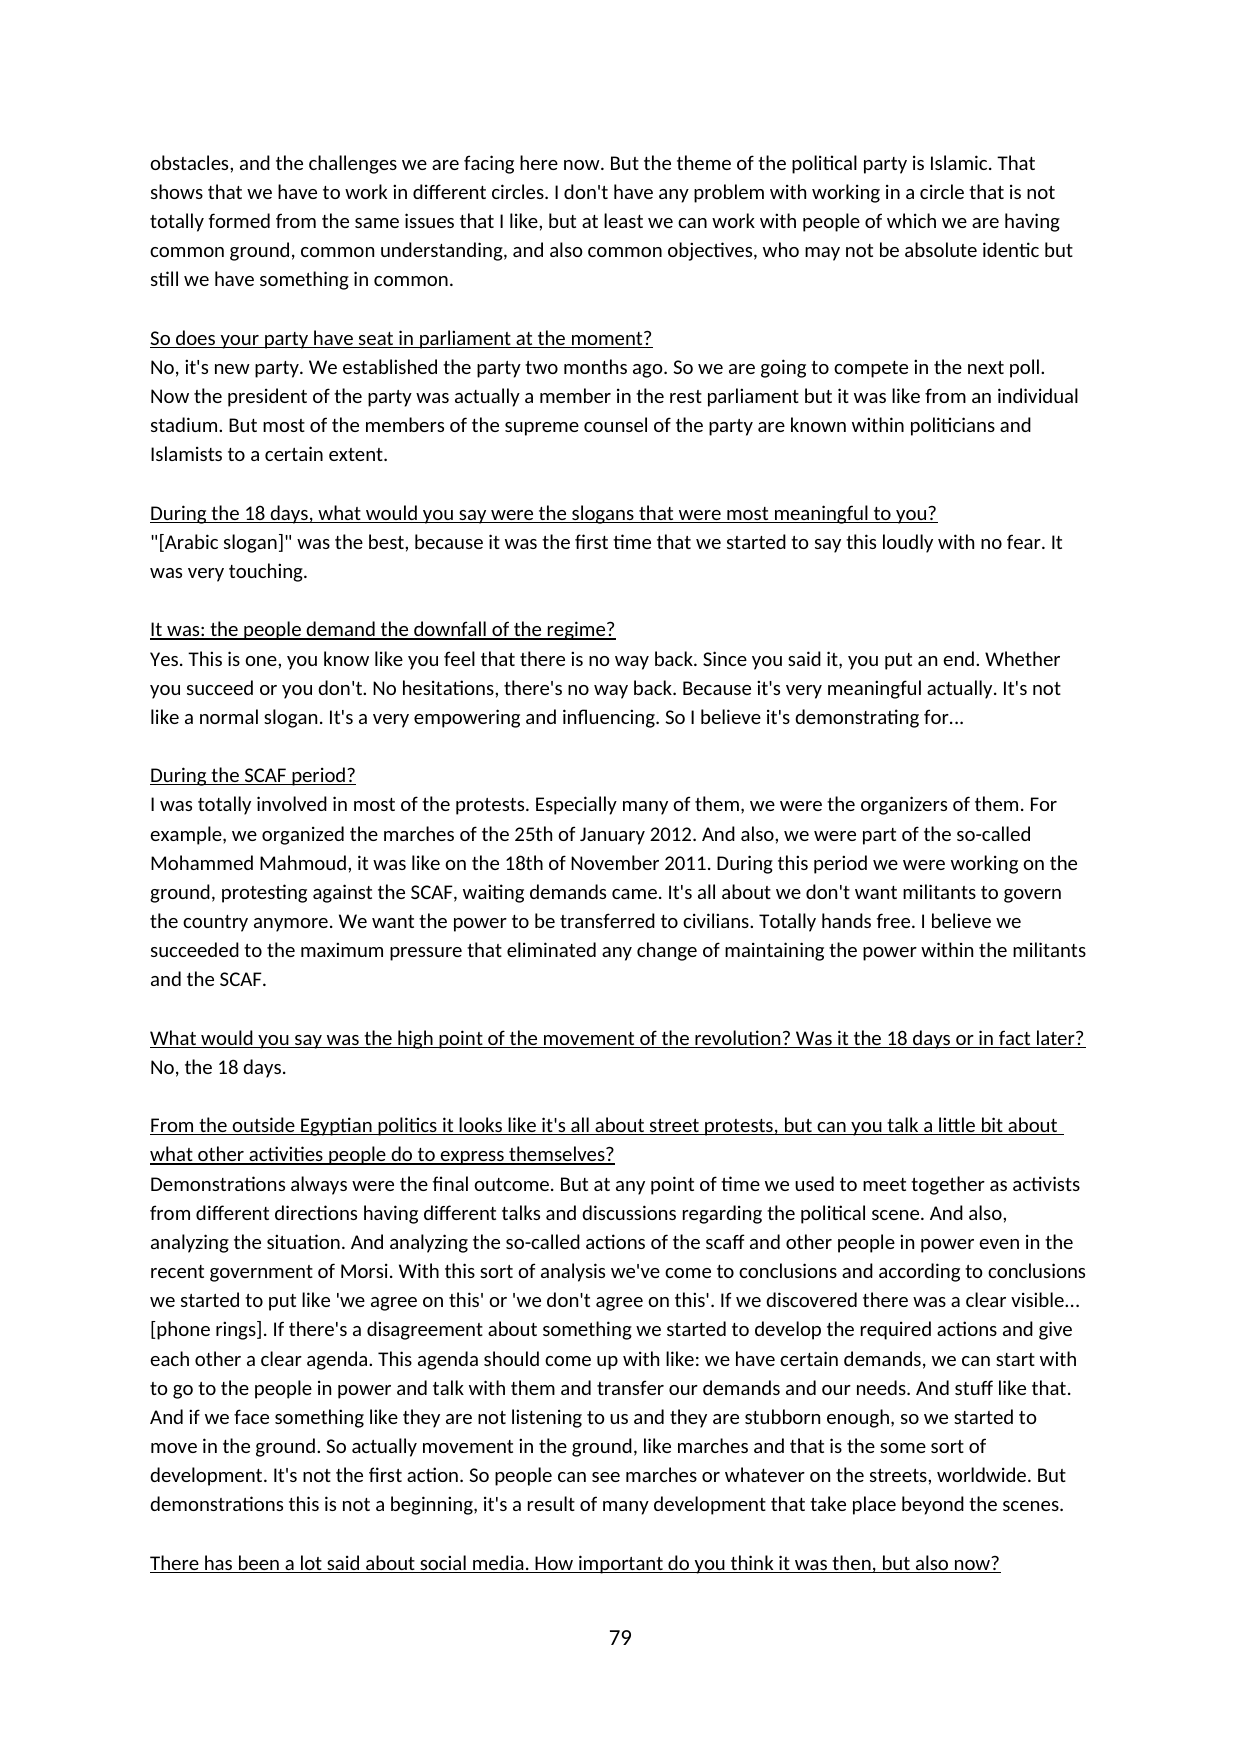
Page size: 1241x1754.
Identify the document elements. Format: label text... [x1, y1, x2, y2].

text During the SCAF period? [150, 762, 1090, 788]
text What would you say was the high point of the movement of the revolution? Was it the 18 days or in fact later? [150, 1025, 1090, 1050]
text I was totally involved in most of the protests. Especially many of them, we were the organizers of them. For example, we organized the marches of the 25th of January 2012. And also, we were part of the so-called Mohammed Mahmoud, it was like on the 18th of November 2011. During this period we were working on the ground, protesting against the SCAF, waiting demands came. It's all about we don't want militants to govern the country anymore. We want the power to be transferred to civilians. Totally hands free. I believe we succeeded to the maximum pressure that eliminated any change of maintaining the power within the militants and the SCAF. [150, 792, 1090, 992]
text No, the 18 days. [150, 1054, 1090, 1079]
text It was: the people demand the downfall of the regime? [150, 617, 1090, 642]
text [150, 150, 1090, 292]
text During the 18 days, what would you say were the slogans that were most meaningful to you? [150, 500, 1090, 525]
text Demonstrations always were the final outcome. But at any point of time we used to meet together as activists from different directions having different talks and discussions regarding the political scene. And also, analyzing the situation. And analyzing the so-called actions of the scaff and other people in power even in the recent government of Morsi. With this sort of analysis we've come to conclusions and according to conclusions we started to put like 'we agree on this' or 'we don't agree on this'. If we discovered there was a clear visible...[phone rings]. If there's a disagreement about something we started to develop the required actions and give each other a clear agenda. This agenda should come up with like: we have certain demands, we can start with to go to the people in power and talk with them and transfer our demands and our needs. And stuff like that. And if we face something like they are not listening to us and they are stubborn enough, so we started to move in the ground. So actually movement in the ground, like marches and that is the some sort of development. It's not the first action. So people can see marches or whatever on the streets, worldwide. But demonstrations this is not a beginning, it's a result of many development that take place beyond the scenes. [150, 1171, 1090, 1517]
text From the outside Egyptian politics it looks like it's all about street protests, but can you talk a little bit about what other activities people do to express themselves? [150, 1112, 1090, 1167]
text So does your party have seat in parliament at the moment? [150, 325, 1090, 350]
text No, it's new party. We established the party two months ago. So we are going to compete in the next poll. Now the president of the party was actually a member in the rest parliament but it was like from an individual stadium. But most of the members of the supreme counsel of the party are known within politicians and Islamists to a certain extent. [150, 354, 1090, 467]
text There has been a lot said about social media. How important do you think it was then, but also now? [150, 1550, 1090, 1575]
text "[Arabic slogan]" was the best, because it was the first time that we started to say this loudly with no fear. It was very touching. [150, 529, 1090, 584]
text Yes. This is one, you know like you feel that there is no way back. Since you said it, you put an end. Whether you succeed or you don't. No hesitations, there's no way back. Because it's very meaningful actually. It's not like a normal slogan. It's a very empowering and influencing. So I believe it's demonstrating for... [150, 646, 1090, 729]
